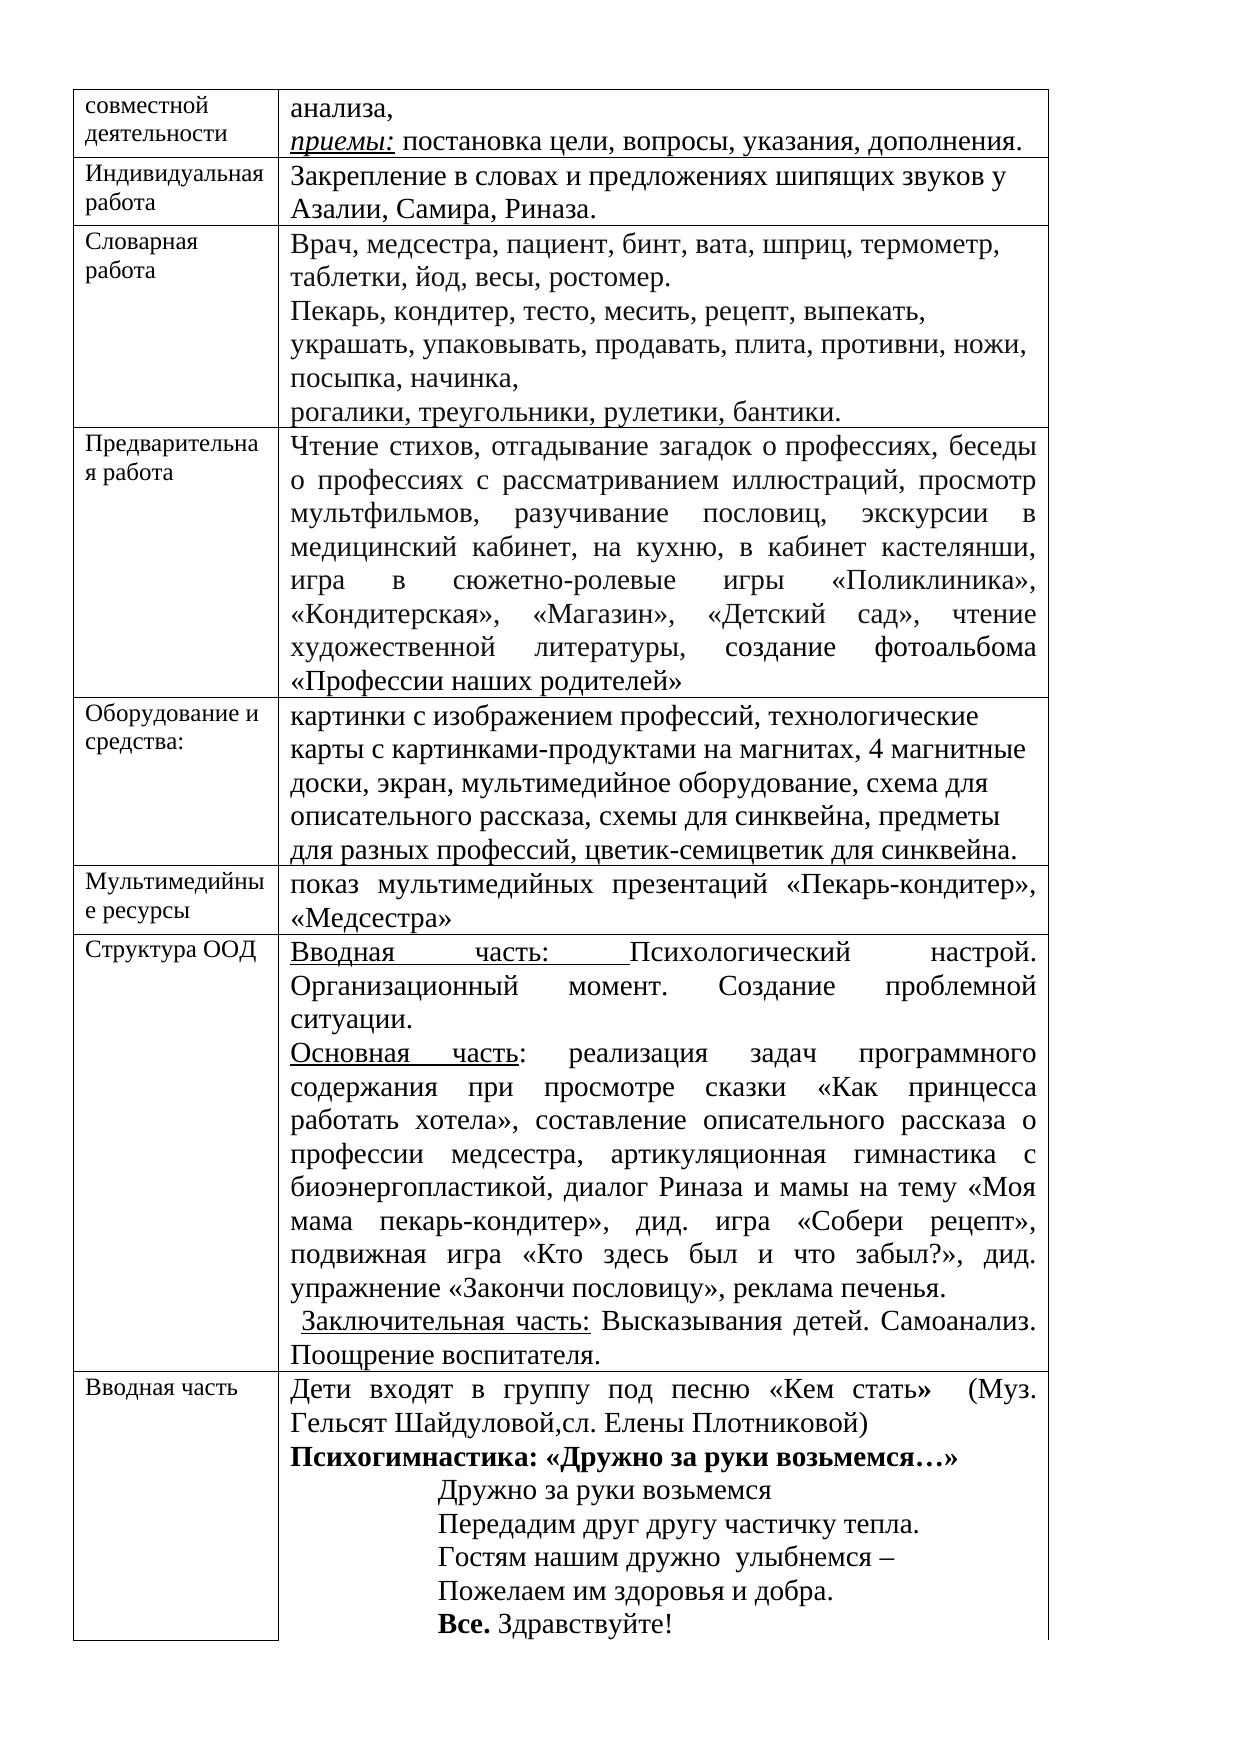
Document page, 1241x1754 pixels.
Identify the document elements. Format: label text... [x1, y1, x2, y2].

table_cell Вводная часть [74, 1372, 278, 1640]
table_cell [74, 90, 278, 157]
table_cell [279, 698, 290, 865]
table_cell Предварительная работа [74, 428, 278, 697]
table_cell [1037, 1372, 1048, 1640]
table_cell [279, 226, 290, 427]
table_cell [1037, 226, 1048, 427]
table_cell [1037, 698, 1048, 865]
table_cell Закрепление в словах и предложениях шипящих звуков у Азалии, Самира, Риназа. [279, 158, 1048, 225]
table_cell Мультимедийные ресурсы [74, 866, 278, 933]
table_cell Структура ООД [74, 935, 278, 1371]
table_cell Индивидуальная работа [74, 158, 278, 225]
table_cell Оборудование и средства: [74, 698, 278, 865]
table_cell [279, 90, 1048, 157]
table_cell показ мультимедийных презентаций «Пекарь-кондитер», «Медсестра» [279, 866, 1048, 933]
table_cell Словарная работа [74, 226, 278, 427]
table_cell Вводная часть: Психологический настрой. Организационный момент. Создание проблемной ситуации. Основная часть: реализация задач программного содержания при просмотре сказки «Как принцесса работать хотела», составление описательного рассказа о профессии медсестра, артикуляционная гимнастика с биоэнергопластикой, диалог Риназа и мамы на тему «Моя мама пекарь-кондитер», дид. игра «Собери рецепт», подвижная игра «Кто здесь был и что забыл?», дид. упражнение «Закончи пословицу», реклама печенья. Заключительная часть: Высказывания детей. Самоанализ. Поощрение воспитателя. [279, 935, 1048, 1371]
table_cell Чтение стихов, отгадывание загадок о профессиях, беседы о профессиях с рассматриванием иллюстраций, просмотр мультфильмов, разучивание пословиц, экскурсии в медицинский кабинет, на кухню, в кабинет кастелянши, игра в сюжетно-ролевые игры «Поликлиника», «Кондитерская», «Магазин», «Детский сад», чтение художественной литературы, создание фотоальбома «Профессии наших родителей» [279, 428, 1048, 697]
